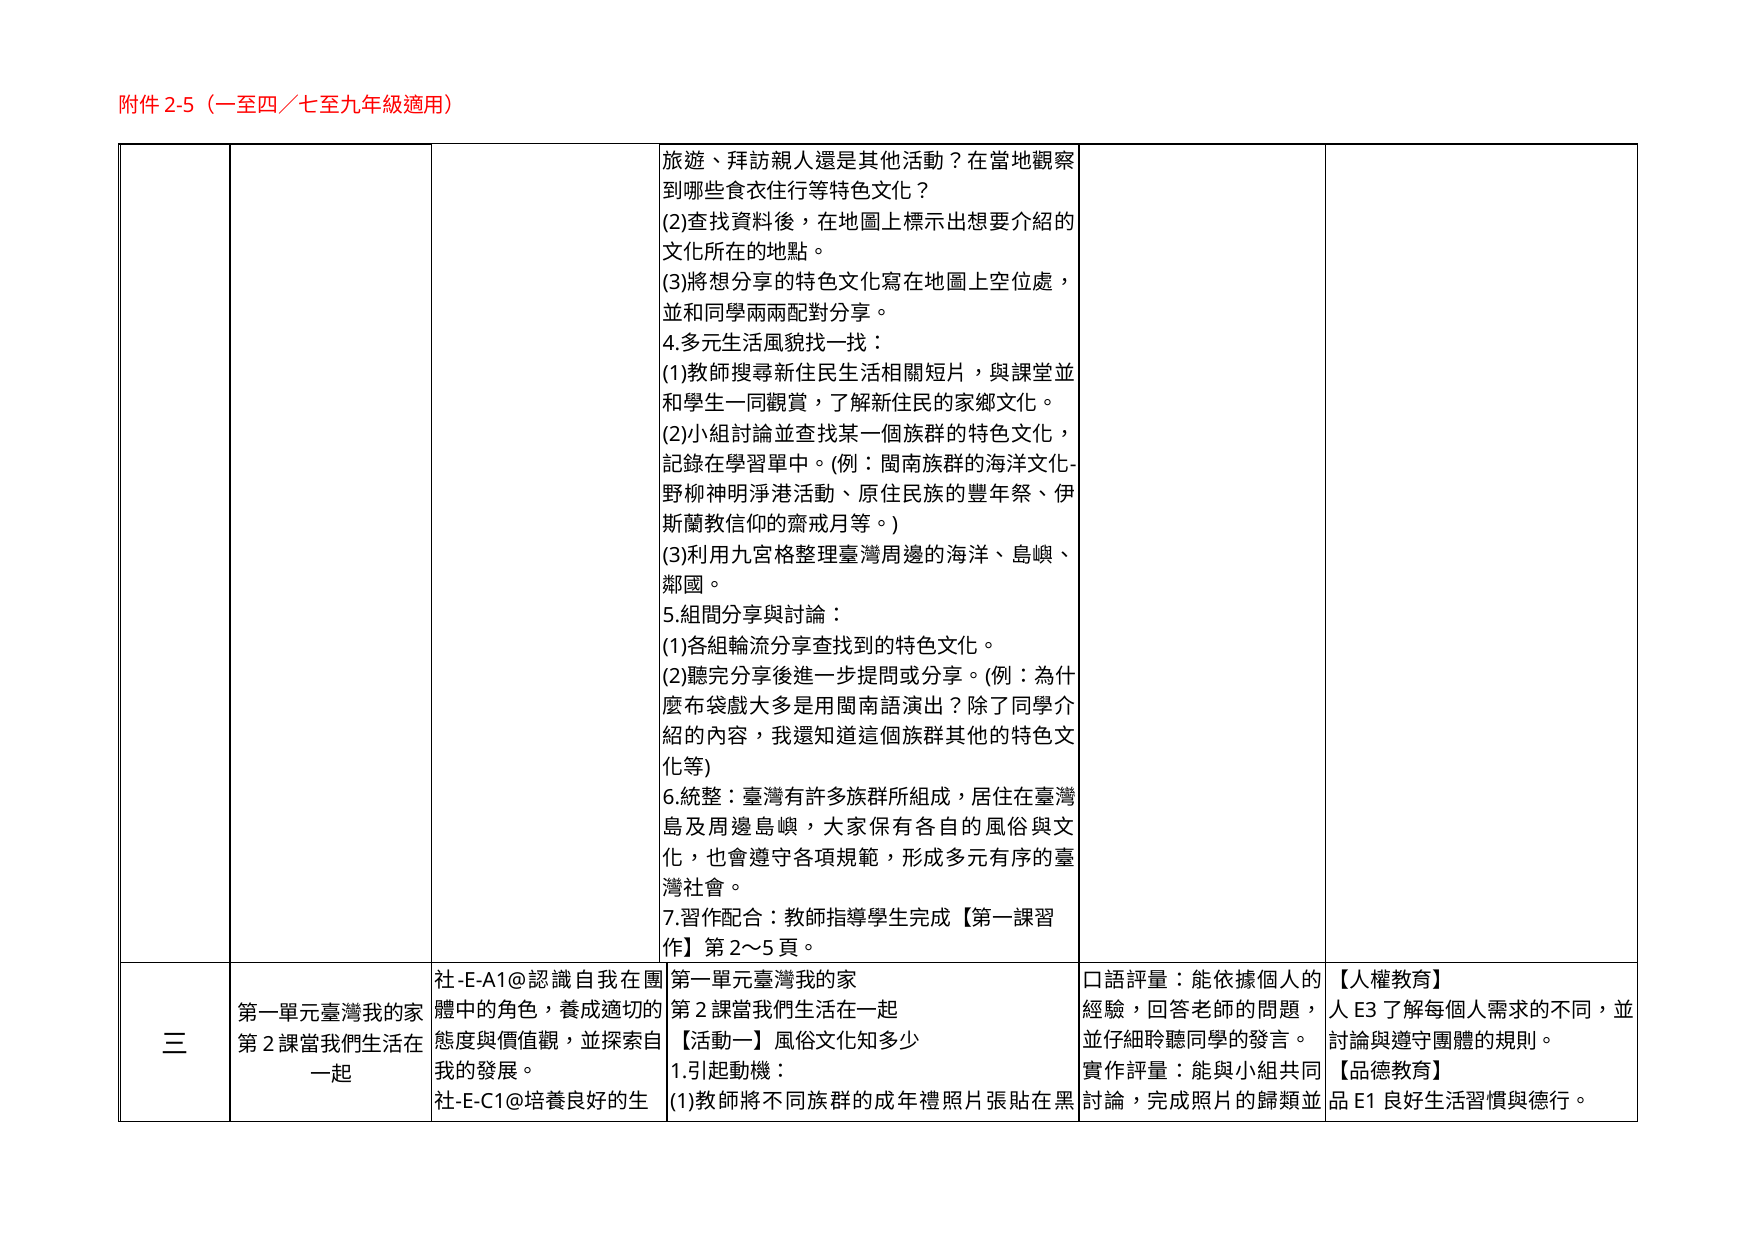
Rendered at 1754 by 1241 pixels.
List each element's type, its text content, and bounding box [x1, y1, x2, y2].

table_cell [432, 144, 659, 962]
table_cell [1326, 145, 1637, 962]
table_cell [1326, 963, 1637, 1121]
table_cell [231, 145, 431, 962]
table_cell 二 [121, 145, 229, 962]
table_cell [668, 963, 1078, 1121]
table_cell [432, 963, 666, 1121]
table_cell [660, 145, 1078, 962]
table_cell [1080, 145, 1325, 962]
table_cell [231, 963, 431, 1121]
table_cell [1080, 963, 1325, 1121]
table_cell 三 [121, 963, 229, 1121]
